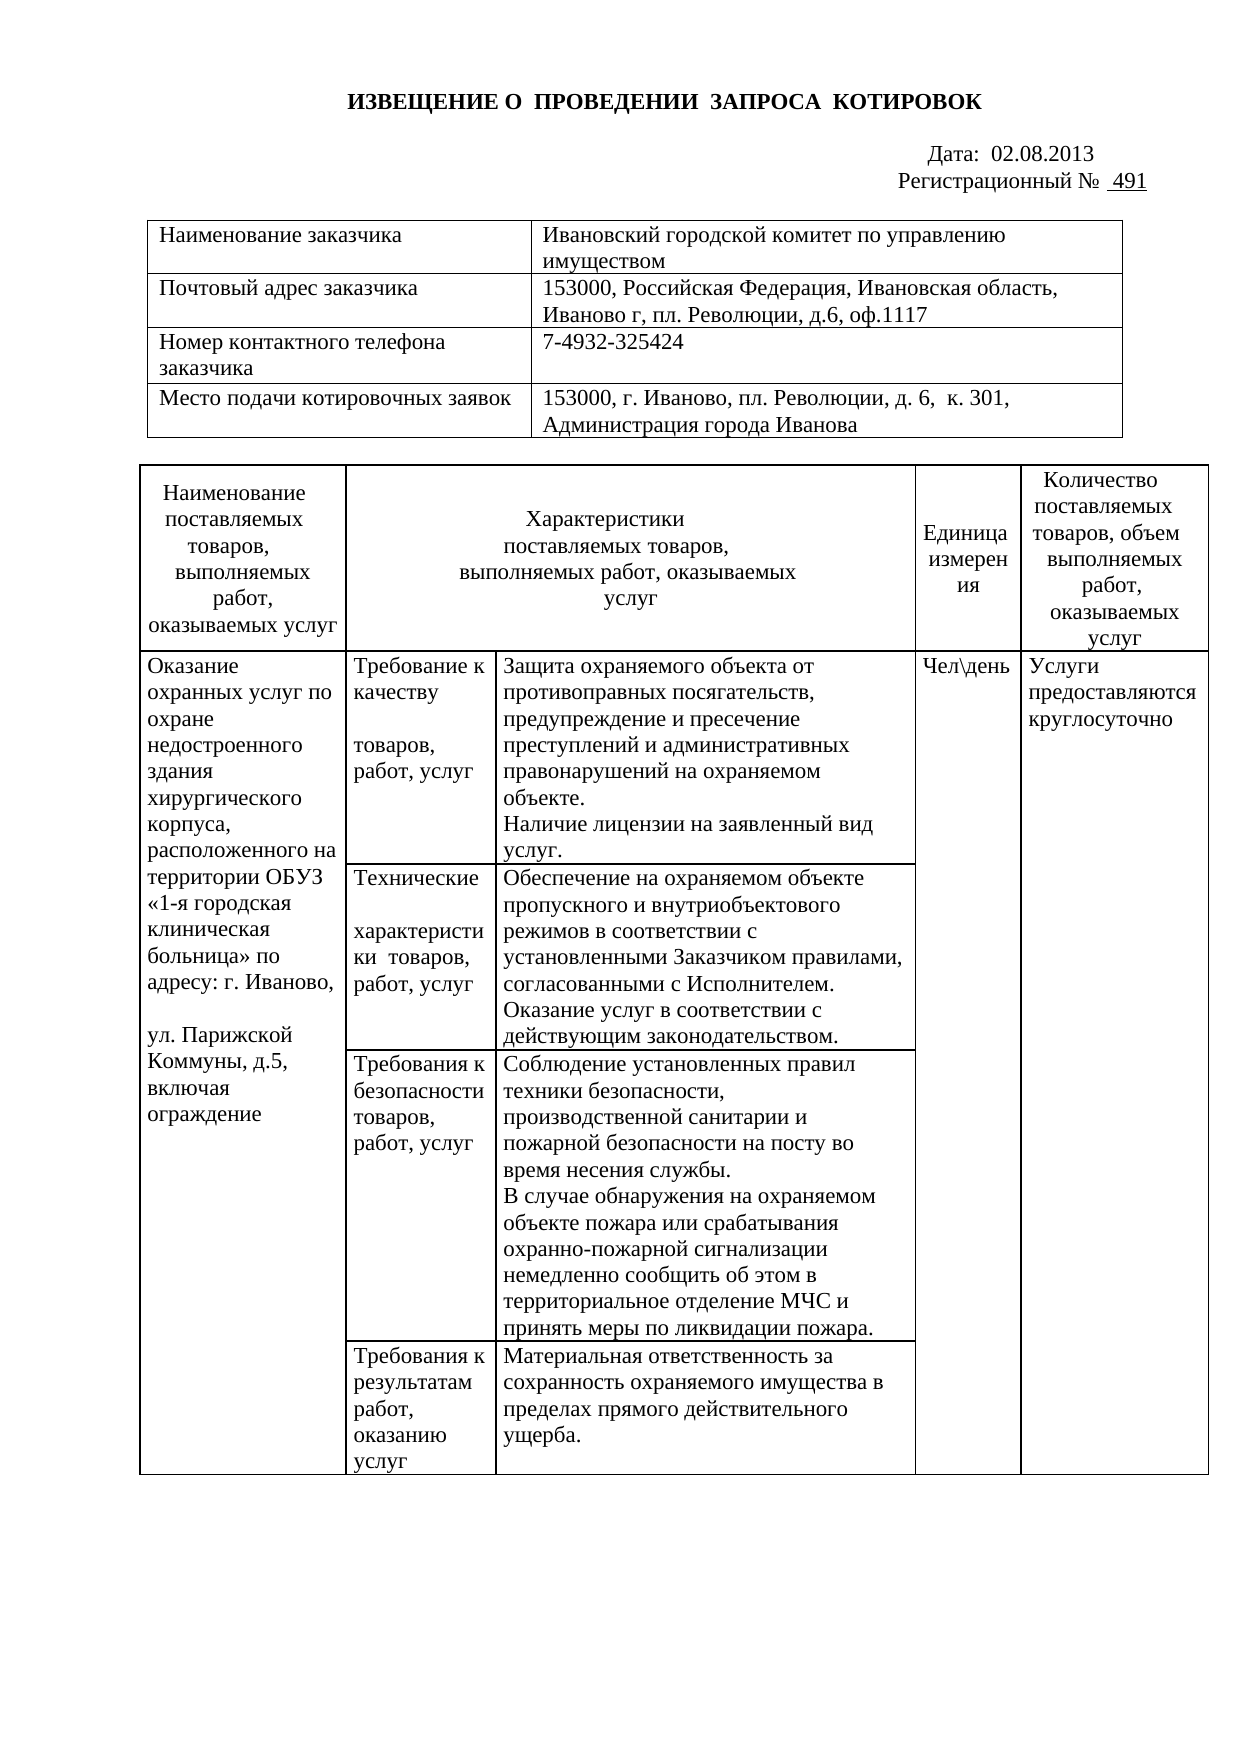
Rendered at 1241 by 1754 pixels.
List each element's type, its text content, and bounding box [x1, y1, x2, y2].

text Извещение о проведении запроса котировок [177, 88, 1152, 114]
table_cell Требования к результатам работ, оказанию услуг [347, 1342, 495, 1474]
table_cell Оказание охранных услуг по охране недостроенного здания хирургического корпуса, расположенного на территории ОБУЗ «1-я городская клиническая больница» по адресу: г. Иваново, ул. Парижской Коммуны, д.5, включая ограждение [141, 652, 345, 1474]
table_header Характеристики поставляемых товаров, выполняемых работ, оказываемых услуг [347, 466, 915, 650]
text Регистрационный № 491 [177, 167, 1152, 193]
table_header Единица измерения [916, 466, 1020, 650]
table_cell Почтовый адрес заказчика [148, 274, 531, 327]
table_cell 153000, Российская Федерация, Ивановская область, Иваново г, пл. Революции, д.6, оф.1117 [532, 274, 1122, 327]
table_cell Соблюдение установленных правил техники безопасности, производственной санитарии и пожарной безопасности на посту во время несения службы. В случае обнаружения на охраняемом объекте пожара или срабатывания охранно-пожарной сигнализации немедленно сообщить об этом в территориальное отделение МЧС и принять меры по ликвидации пожара. [497, 1051, 915, 1340]
table_cell Чел\день [916, 652, 1020, 1474]
table_cell Защита охраняемого объекта от противоправных посягательств, предупреждение и пресечение преступлений и административных правонарушений на охраняемом объекте. Наличие лицензии на заявленный вид услуг. [497, 652, 915, 863]
table_header Наименование поставляемых товаров, выполняемых работ, оказываемых услуг [141, 466, 345, 650]
table_cell Требования к безопасности товаров, работ, услуг [347, 1051, 495, 1340]
table_cell Обеспечение на охраняемом объекте пропускного и внутриобъектового режимов в соответствии с установленными Заказчиком правилами, согласованными с Исполнителем. Оказание услуг в соответствии с действующим законодательством. [497, 865, 915, 1049]
table_header Количество поставляемых товаров, объем выполняемых работ, оказываемых услуг [1022, 466, 1208, 650]
table_header Ивановский городской комитет по управлению имуществом [532, 221, 1122, 273]
table_cell Место подачи котировочных заявок [148, 384, 531, 437]
table_cell Материальная ответственность за сохранность охраняемого имущества в пределах прямого действительного ущерба. [497, 1342, 915, 1474]
table_cell Требование к качеству товаров, работ, услуг [347, 652, 495, 863]
table_cell Номер контактного телефона заказчика [148, 328, 531, 383]
table_cell Технические характеристики товаров, работ, услуг [347, 865, 495, 1049]
table_cell 153000, г. Иваново, пл. Революции, д. 6, к. 301, Администрация города Иванова [532, 384, 1122, 437]
table_header Наименование заказчика [148, 221, 531, 273]
text Дата: 02.08.2013 [398, 141, 1152, 167]
table_cell 7-4932-325424 [532, 328, 1122, 383]
table_cell Услуги предоставляются круглосуточно [1022, 652, 1208, 1474]
